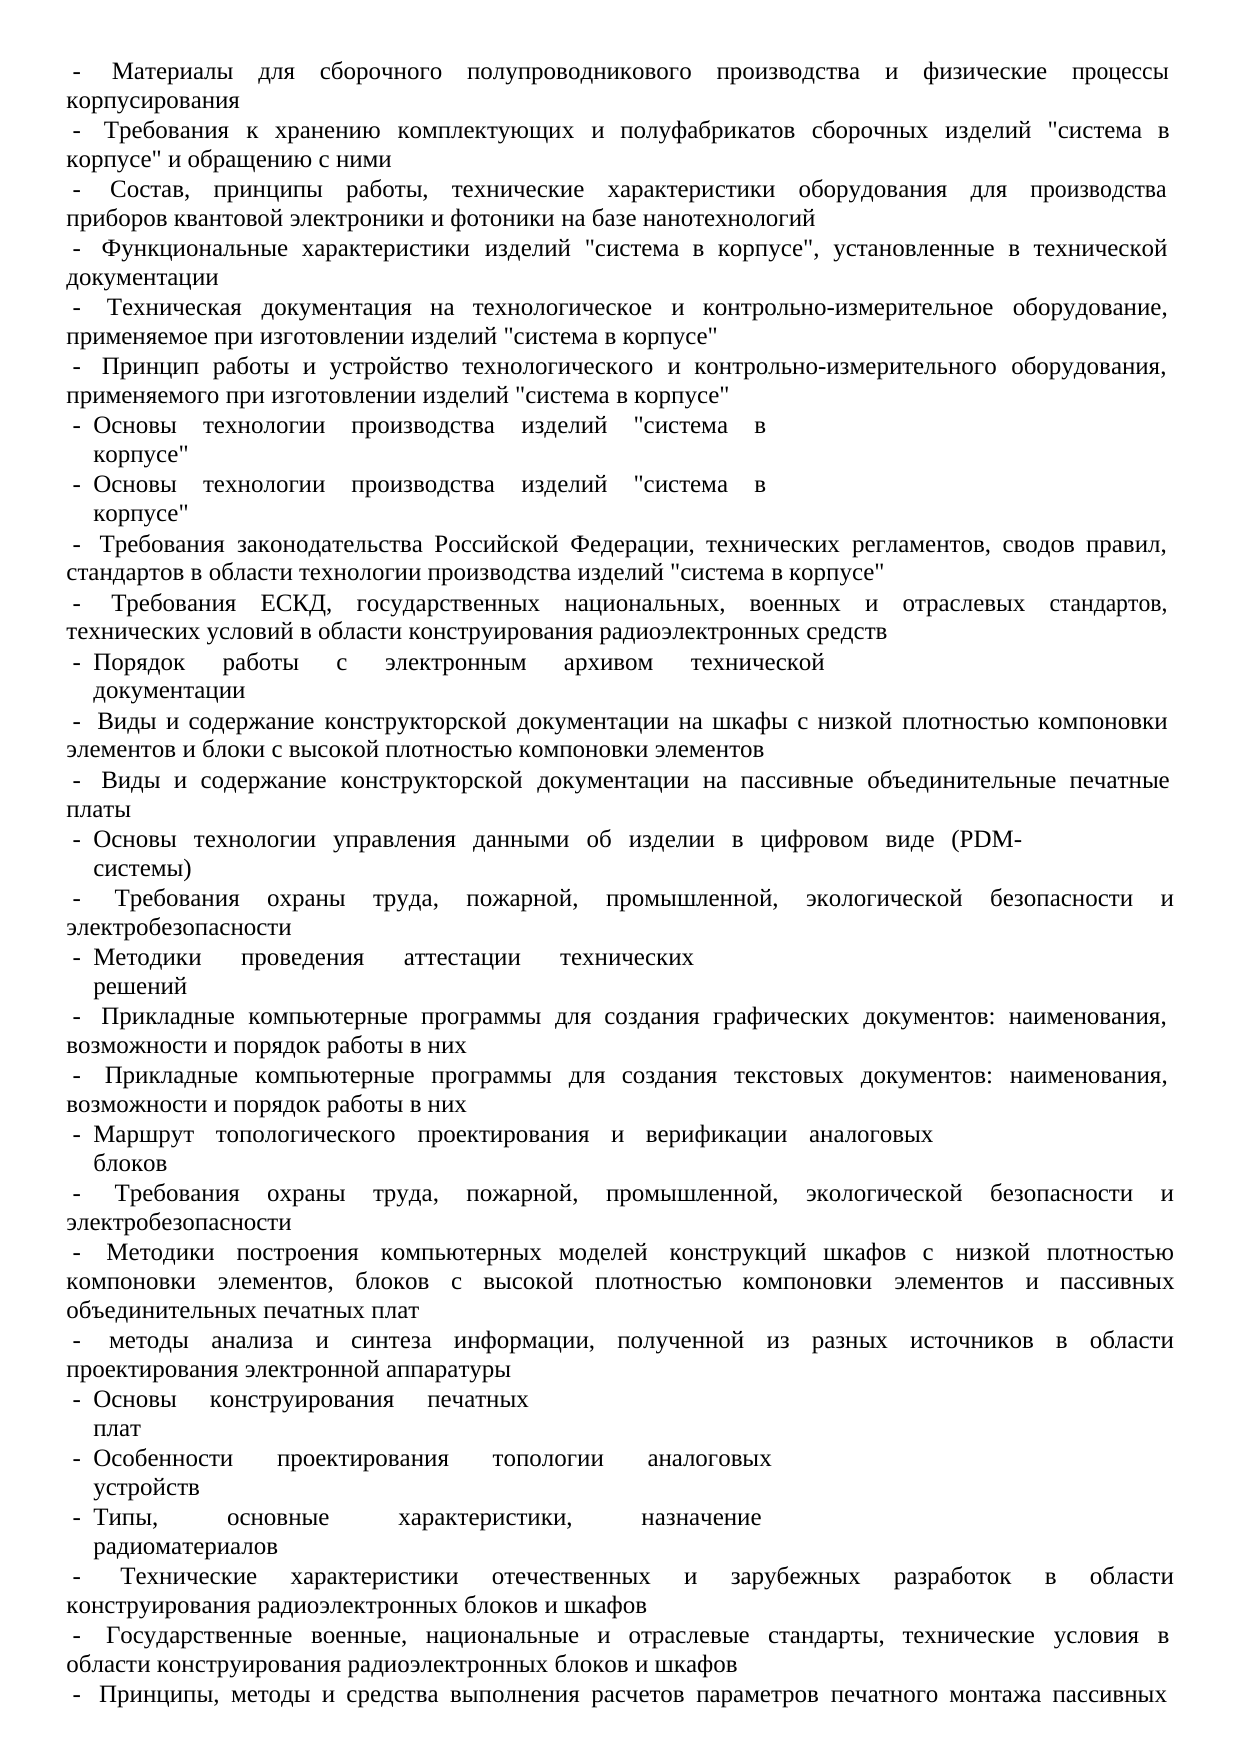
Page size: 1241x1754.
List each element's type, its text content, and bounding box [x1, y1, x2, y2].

list Особенности проектирования топологии аналоговых устройств [72, 1443, 772, 1501]
list Прикладные компьютерные программы для создания графических документов: наименования, возможности и порядок работы в них [66, 1001, 1173, 1059]
list Виды и содержание конструкторской документации на пассивные объединительные печатные платы [66, 765, 1174, 822]
list Методики проведения аттестации технических решений [72, 942, 694, 999]
list Основы технологии производства изделий "система в корпусе" [72, 469, 766, 527]
list Методики построения компьютерных моделей конструкций шкафов с низкой плотностью компоновки элементов, блоков с высокой плотностью компоновки элементов и пассивных объединительных печатных плат [66, 1237, 1174, 1324]
list Техническая документация на технологическое и контрольно-измерительное оборудование, применяемое при изготовлении изделий "система в корпусе" [66, 292, 1173, 350]
list Основы технологии производства изделий "система в корпусе" [72, 411, 766, 468]
list Основы конструирования печатных плат [72, 1384, 529, 1442]
list Порядок работы с электронным архивом технической документации [72, 647, 824, 704]
list Требования законодательства Российской Федерации, технических регламентов, сводов правил, стандартов в области технологии производства изделий "система в корпусе" [66, 529, 1173, 586]
list Технические характеристики отечественных и зарубежных разработок в области конструирования радиоэлектронных блоков и шкафов [66, 1561, 1174, 1619]
list Виды и содержание конструкторской документации на шкафы с низкой плотностью компоновки элементов и блоки с высокой плотностью компоновки элементов [66, 706, 1173, 763]
list Требования охраны труда, пожарной, промышленной, экологической безопасности и электробезопасности [66, 883, 1174, 941]
list методы анализа и синтеза информации, полученной из разных источников в области проектирования электронной аппаратуры [66, 1325, 1174, 1383]
list Принцип работы и устройство технологического и контрольно-измерительного оборудования, применяемого при изготовлении изделий "система в корпусе" [66, 351, 1173, 409]
list Прикладные компьютерные программы для создания текстовых документов: наименования, возможности и порядок работы в них [66, 1060, 1173, 1118]
list Основы технологии управления данными об изделии в цифровом виде (PDM-системы) [72, 824, 1022, 881]
list Материалы для сборочного полупроводникового производства и физические процессы корпусирования [66, 56, 1173, 114]
list Типы, основные характеристики, назначение радиоматериалов [72, 1502, 762, 1560]
list Маршрут топологического проектирования и верификации аналоговых блоков [72, 1119, 933, 1177]
list Требования ЕСКД, государственных национальных, военных и отраслевых стандартов, технических условий в области конструирования радиоэлектронных средств [66, 588, 1174, 645]
list Функциональные характеристики изделий "система в корпусе", установленные в технической документации [66, 233, 1173, 291]
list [66, 1679, 1173, 1708]
list Состав, принципы работы, технические характеристики оборудования для производства приборов квантовой электроники и фотоники на базе нанотехнологий [66, 174, 1173, 232]
list Требования охраны труда, пожарной, промышленной, экологической безопасности и электробезопасности [66, 1178, 1174, 1236]
list Требования к хранению комплектующих и полуфабрикатов сборочных изделий "система в корпусе" и обращению с ними [66, 115, 1173, 173]
list Государственные военные, национальные и отраслевые стандарты, технические условия в области конструирования радиоэлектронных блоков и шкафов [66, 1621, 1173, 1678]
